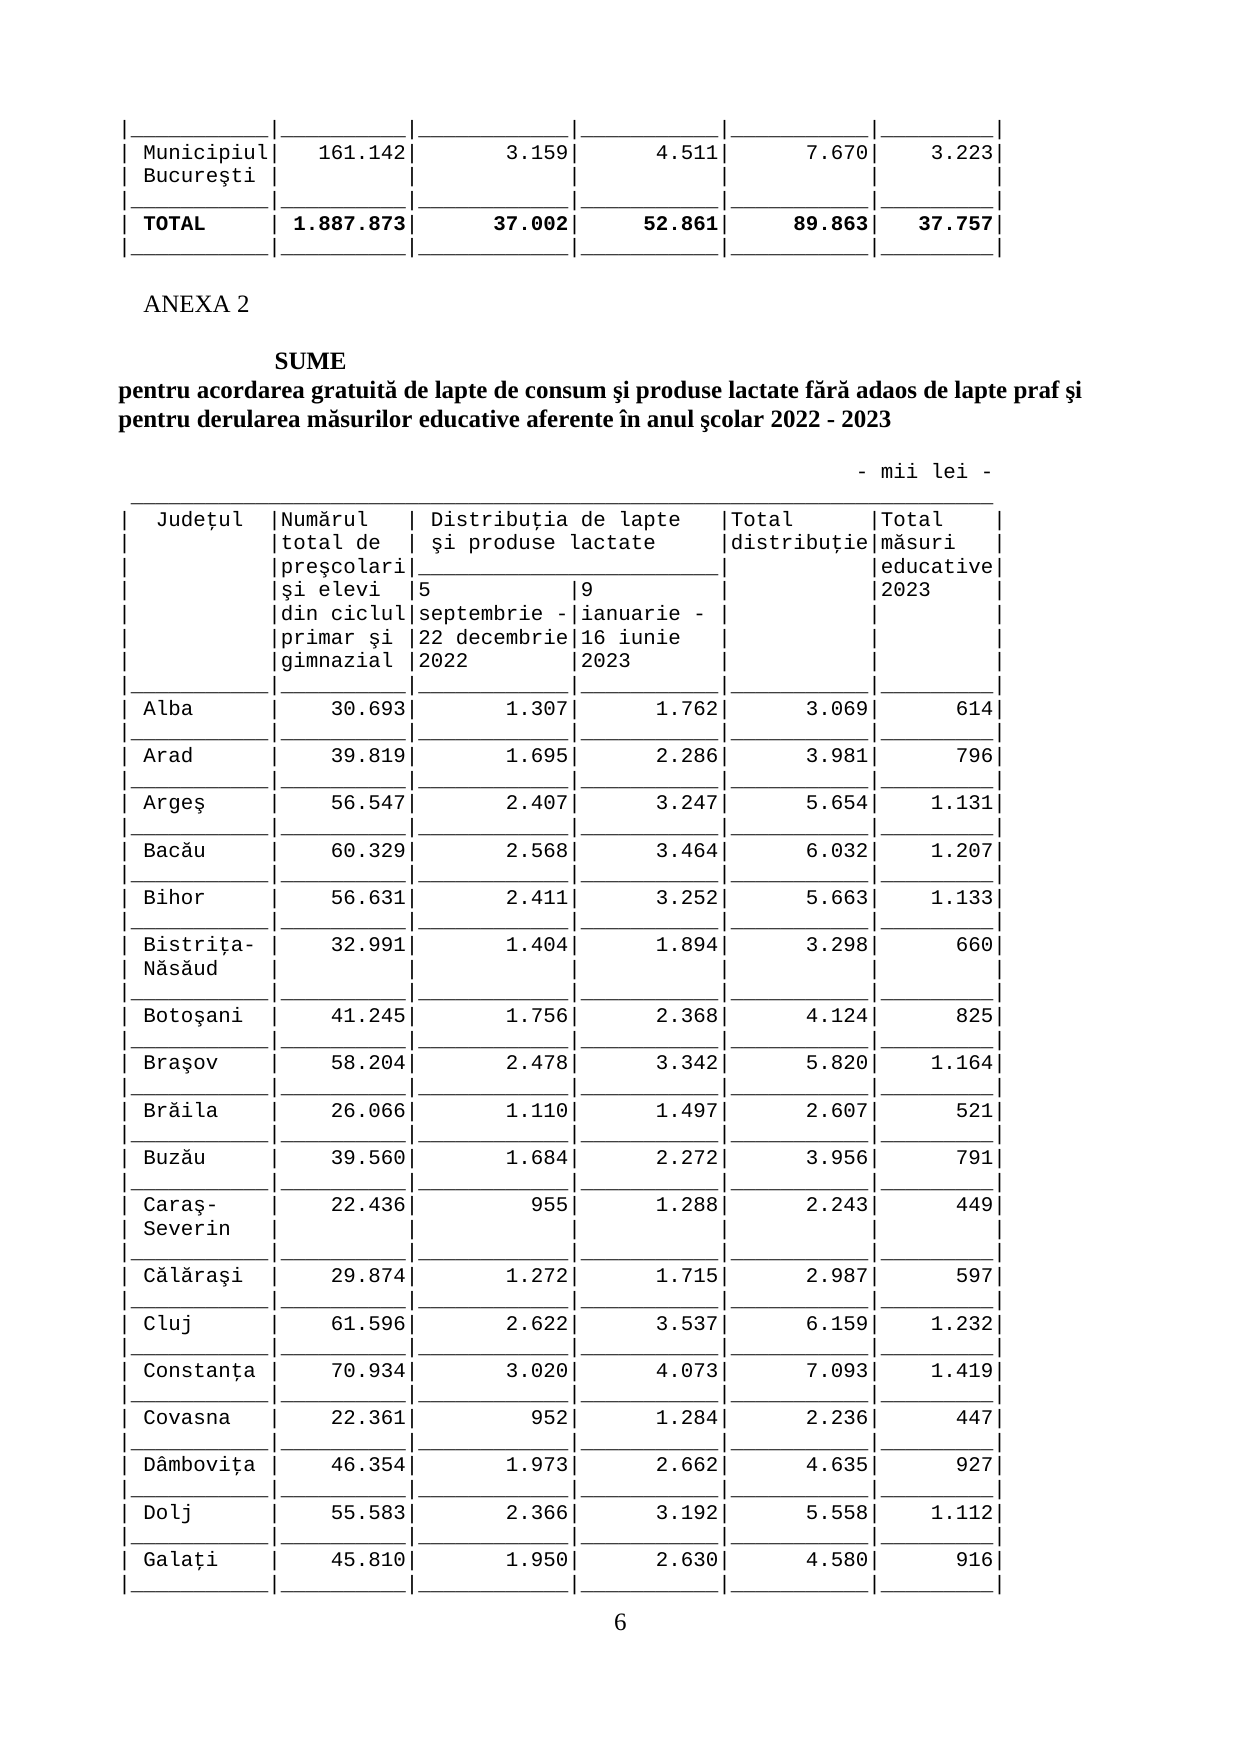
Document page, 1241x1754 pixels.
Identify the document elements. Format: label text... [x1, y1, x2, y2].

text |___________|__________|____________|___________|___________|_________| [118, 236, 1122, 260]
text | Judeţul |Numărul | Distribuţia de lapte |Total |Total | [118, 508, 1122, 532]
text | Buzău | 39.560| 1.684| 2.272| 3.956| 791| [118, 1147, 1122, 1171]
text |___________|__________|____________|___________|___________|_________| [118, 769, 1122, 792]
text | Bihor | 56.631| 2.411| 3.252| 5.663| 1.133| [118, 887, 1122, 911]
text | Brăila | 26.066| 1.110| 1.497| 2.607| 521| [118, 1100, 1122, 1123]
text | |total de | şi produse lactate |distribuţie|măsuri | [118, 532, 1122, 556]
text ANEXA 2 [118, 289, 1122, 317]
text |___________|__________|____________|___________|___________|_________| [118, 911, 1122, 934]
text |___________|__________|____________|___________|___________|_________| [118, 1431, 1122, 1454]
text |___________|__________|____________|___________|___________|_________| [118, 1289, 1122, 1312]
text SUME [118, 346, 1122, 375]
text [118, 1573, 1122, 1596]
text | Caraş- | 22.436| 955| 1.288| 2.243| 449| [118, 1194, 1122, 1218]
text | Dâmboviţa | 46.354| 1.973| 2.662| 4.635| 927| [118, 1454, 1122, 1478]
text |___________|__________|____________|___________|___________|_________| [118, 674, 1122, 698]
text |___________|__________|____________|___________|___________|_________| [118, 1029, 1122, 1052]
text |___________|__________|____________|___________|___________|_________| [118, 863, 1122, 887]
text | Alba | 30.693| 1.307| 1.762| 3.069| 614| [118, 698, 1122, 721]
text |___________|__________|____________|___________|___________|_________| [118, 816, 1122, 839]
text |___________|__________|____________|___________|___________|_________| [118, 981, 1122, 1005]
text | |primar şi |22 decembrie|16 iunie | | | [118, 627, 1122, 650]
text |___________|__________|____________|___________|___________|_________| [118, 1336, 1122, 1360]
text | |din ciclul|septembrie -|ianuarie - | | | [118, 603, 1122, 627]
text | |preşcolari|________________________| |educative| [118, 556, 1122, 579]
text |___________|__________|____________|___________|___________|_________| [118, 1171, 1122, 1194]
text | |gimnazial |2022 |2023 | | | [118, 650, 1122, 674]
text | Dolj | 55.583| 2.366| 3.192| 5.558| 1.112| [118, 1502, 1122, 1525]
text | Bucureşti | | | | | | [118, 165, 1122, 189]
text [118, 118, 1122, 142]
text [118, 1525, 1122, 1549]
text | Braşov | 58.204| 2.478| 3.342| 5.820| 1.164| [118, 1052, 1122, 1076]
text | Covasna | 22.361| 952| 1.284| 2.236| 447| [118, 1407, 1122, 1431]
text | Năsăud | | | | | | [118, 958, 1122, 981]
text _____________________________________________________________________ [118, 485, 1122, 508]
text | Municipiul| 161.142| 3.159| 4.511| 7.670| 3.223| [118, 142, 1122, 165]
text | TOTAL | 1.887.873| 37.002| 52.861| 89.863| 37.757| [118, 213, 1122, 236]
text | Constanţa | 70.934| 3.020| 4.073| 7.093| 1.419| [118, 1360, 1122, 1383]
text - mii lei - [118, 461, 1122, 485]
text |___________|__________|____________|___________|___________|_________| [118, 1076, 1122, 1100]
text |___________|__________|____________|___________|___________|_________| [118, 1478, 1122, 1502]
text | Călăraşi | 29.874| 1.272| 1.715| 2.987| 597| [118, 1265, 1122, 1289]
text | Galaţi | 45.810| 1.950| 2.630| 4.580| 916| [118, 1549, 1122, 1573]
text | Bistriţa- | 32.991| 1.404| 1.894| 3.298| 660| [118, 934, 1122, 958]
text |___________|__________|____________|___________|___________|_________| [118, 1242, 1122, 1265]
text | Bacău | 60.329| 2.568| 3.464| 6.032| 1.207| [118, 839, 1122, 863]
text |___________|__________|____________|___________|___________|_________| [118, 1123, 1122, 1147]
text | |şi elevi |5 |9 | |2023 | [118, 579, 1122, 603]
text | Argeş | 56.547| 2.407| 3.247| 5.654| 1.131| [118, 792, 1122, 816]
text | Severin | | | | | | [118, 1218, 1122, 1242]
text | Cluj | 61.596| 2.622| 3.537| 6.159| 1.232| [118, 1312, 1122, 1336]
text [118, 189, 1122, 213]
text | Botoşani | 41.245| 1.756| 2.368| 4.124| 825| [118, 1005, 1122, 1029]
text | Arad | 39.819| 1.695| 2.286| 3.981| 796| [118, 745, 1122, 769]
text |___________|__________|____________|___________|___________|_________| [118, 721, 1122, 745]
text pentru acordarea gratuită de lapte de consum şi produse lactate fără adaos de lapte praf şi pentru derularea măsurilor educative aferente în anul şcolar 2022 - 2023 [118, 375, 1122, 432]
text |___________|__________|____________|___________|___________|_________| [118, 1383, 1122, 1407]
